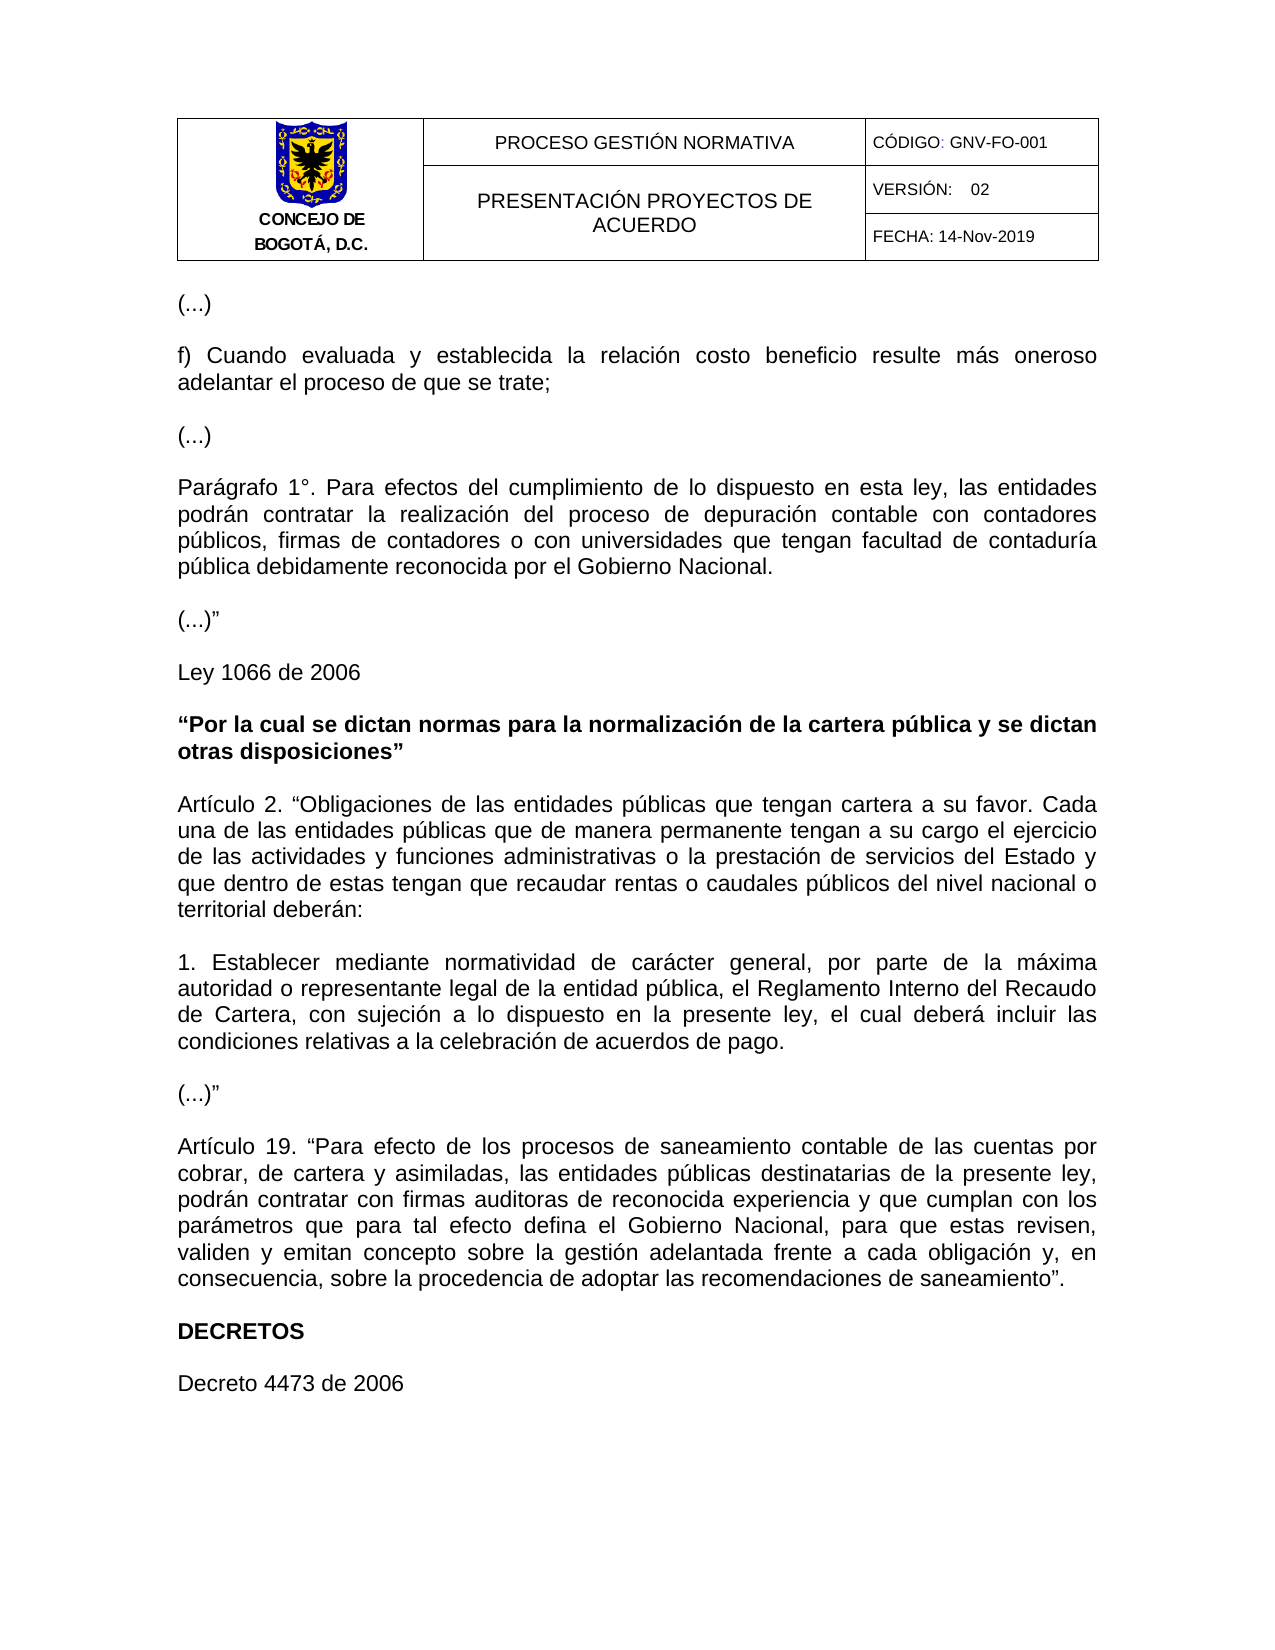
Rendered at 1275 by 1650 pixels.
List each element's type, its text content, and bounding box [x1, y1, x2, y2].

text (...)” [177, 1080, 1098, 1107]
text Artículo 19. “Para efecto de los procesos de saneamiento contable de las cuentas por cobrar, de cartera y asimiladas, las entidades públicas destinatarias de la presente ley, podrán contratar con firmas auditoras de reconocida experiencia y que cumplan con los parámetros que para tal efecto defina el Gobierno Nacional, para que estas revisen, validen y emitan concepto sobre la gestión adelantada frente a cada obligación y, en consecuencia, sobre la procedencia de adoptar las recomendaciones de saneamiento”. [177, 1133, 1098, 1291]
text 1. Establecer mediante normatividad de carácter general, por parte de la máxima autoridad o representante legal de la entidad pública, el Reglamento Interno del Recaudo de Cartera, con sujeción a lo dispuesto en la presente ley, el cual deberá incluir las condiciones relativas a la celebración de acuerdos de pago. [177, 949, 1098, 1054]
text Decreto 4473 de 2006 [177, 1370, 1098, 1397]
text DECRETOS [177, 1318, 1098, 1344]
text Ley 1066 de 2006 [177, 659, 1098, 685]
text Artículo 2. “Obligaciones de las entidades públicas que tengan cartera a su favor. Cada una de las entidades públicas que de manera permanente tengan a su cargo el ejercicio de las actividades y funciones administrativas o la prestación de servicios del Estado y que dentro de estas tengan que recaudar rentas o caudales públicos del nivel nacional o territorial deberán: [177, 791, 1098, 922]
text f) Cuando evaluada y establecida la relación costo beneficio resulte más oneroso adelantar el proceso de que se trate; [177, 342, 1098, 395]
text (...) [177, 290, 1098, 316]
text Parágrafo 1°. Para efectos del cumplimiento de lo dispuesto en esta ley, las entidades podrán contratar la realización del proceso de depuración contable con contadores públicos, firmas de contadores o con universidades que tengan facultad de contaduría pública debidamente reconocida por el Gobierno Nacional. [177, 474, 1098, 580]
text “Por la cual se dictan normas para la normalización de la cartera pública y se dictan otras disposiciones” [177, 711, 1098, 764]
text (...) [177, 422, 1098, 448]
text (...)” [177, 606, 1098, 632]
